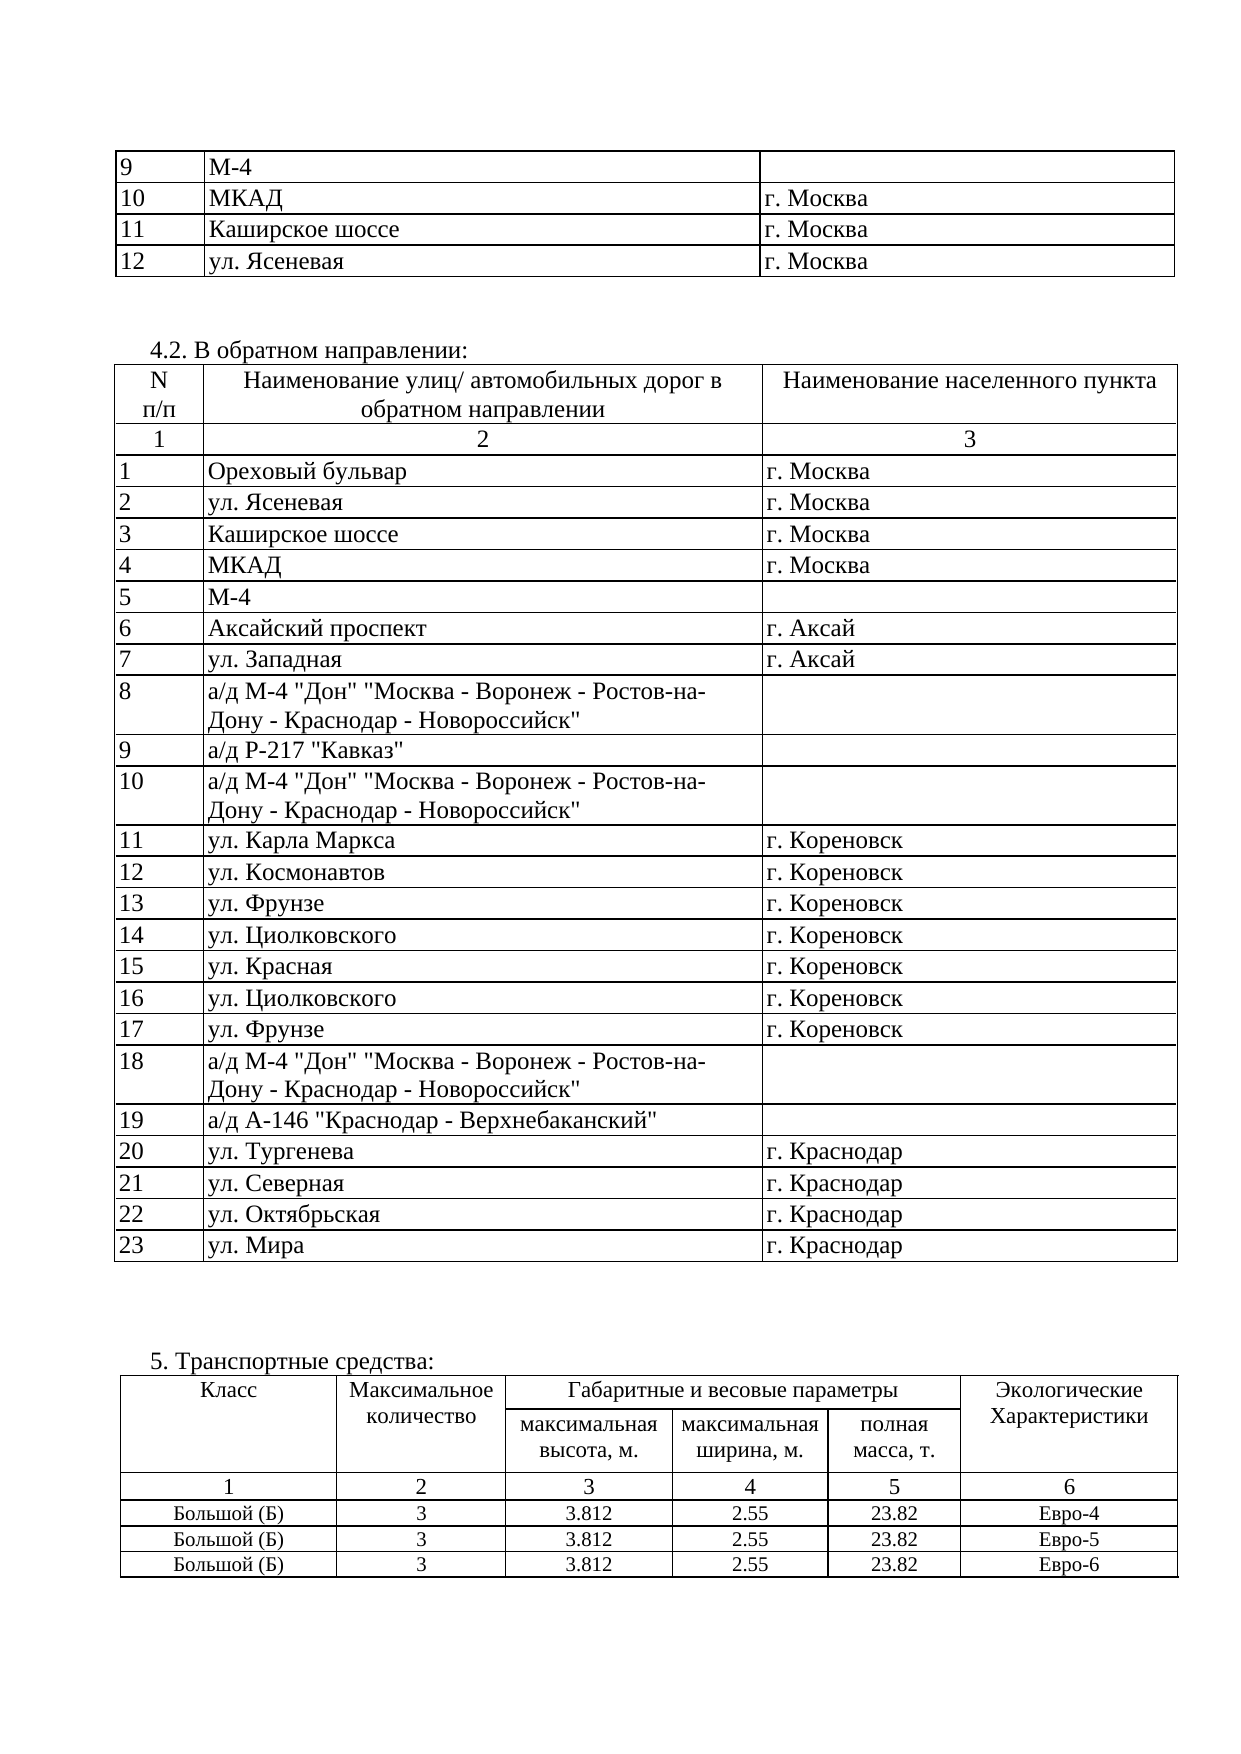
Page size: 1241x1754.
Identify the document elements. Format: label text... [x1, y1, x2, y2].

table_cell Большой (Б) [121, 1501, 336, 1525]
table_cell г. Кореновск [763, 855, 1177, 887]
table_cell ул. Тургенева [204, 1136, 762, 1166]
table_cell 10 [117, 183, 204, 213]
table_cell М-4 [205, 152, 759, 181]
table_cell Большой (Б) [121, 1552, 336, 1576]
table_cell 1 [121, 1473, 336, 1499]
table_cell г. Аксай [763, 643, 1177, 674]
table_cell [763, 1044, 1177, 1103]
table_cell 3.812 [506, 1552, 672, 1576]
table_cell г. Кореновск [763, 824, 1177, 855]
table_cell 16 [115, 982, 203, 1013]
table_cell М-4 [204, 582, 762, 611]
table_cell 21 [115, 1167, 203, 1198]
table_cell ул. Карла Маркса [204, 826, 762, 855]
table_cell 12 [115, 856, 203, 887]
table_cell а/д М-4 "Дон" "Москва - Воронеж - Ростов-на-Дону - Краснодар - Новороссийск" [204, 767, 762, 824]
table_cell 3.812 [506, 1501, 672, 1525]
table_cell ул. Октябрьская [204, 1199, 762, 1229]
table_cell ул. Фрунзе [204, 1014, 762, 1044]
table_cell ул. Ясеневая [204, 487, 762, 517]
table_cell 6 [115, 613, 203, 643]
table_cell 3 [506, 1473, 672, 1499]
table_cell 7 [115, 644, 203, 674]
table_cell г. Кореновск [763, 950, 1177, 981]
table_cell 3 [337, 1501, 505, 1525]
table_cell г. Москва [763, 486, 1177, 517]
table_header Наименование улиц/ автомобильных дорог в обратном направлении [204, 365, 762, 423]
table_cell [763, 674, 1177, 733]
table_cell 1 [115, 424, 203, 454]
table_cell [761, 152, 1174, 181]
table_cell 18 [115, 1045, 203, 1103]
table_cell 2 [115, 487, 203, 517]
table_header Класс [121, 1376, 336, 1471]
table_cell г. Москва [763, 549, 1177, 580]
table_cell 3.812 [506, 1527, 672, 1551]
table_cell а/д Р-217 "Кавказ" [204, 735, 762, 765]
table_cell ул. Космонавтов [204, 857, 762, 887]
table_cell 4 [673, 1473, 827, 1499]
table_cell 8 [115, 675, 203, 733]
table_cell г. Краснодар [763, 1166, 1177, 1198]
table_header Максимальное количество [337, 1376, 505, 1471]
table_cell 22 [115, 1199, 203, 1229]
table_cell 12 [117, 246, 204, 276]
table_cell [763, 765, 1177, 824]
table_cell Большой (Б) [121, 1527, 336, 1551]
table_cell ул. Западная [204, 645, 762, 674]
table_cell полная масса, т. [829, 1410, 960, 1471]
table_cell 3 [337, 1527, 505, 1551]
table_cell г. Кореновск [763, 918, 1177, 950]
table_cell 2 [204, 424, 762, 454]
table_cell 15 [115, 951, 203, 981]
table_header Габаритные и весовые параметры [506, 1376, 960, 1408]
table_cell 17 [115, 1014, 203, 1044]
table_cell г. Кореновск [763, 887, 1177, 918]
table_cell Евро-6 [961, 1552, 1177, 1576]
table_cell 20 [115, 1136, 203, 1166]
table_cell 13 [115, 888, 203, 918]
table_cell 23.82 [829, 1501, 960, 1525]
table_header N п/п [115, 365, 203, 423]
table_cell ул. Циолковского [204, 983, 762, 1013]
table_cell [763, 734, 1177, 765]
table_cell г. Кореновск [763, 1013, 1177, 1044]
table_header Наименование населенного пункта [763, 365, 1177, 423]
table_cell 9 [117, 152, 204, 181]
table_cell 3 [763, 423, 1177, 454]
table_cell максимальная высота, м. [506, 1410, 672, 1471]
table_cell МКАД [204, 550, 762, 580]
table_cell 6 [961, 1473, 1177, 1499]
table_cell 1 [115, 455, 203, 486]
table_cell г. Москва [761, 215, 1174, 244]
table_cell ул. Циолковского [204, 920, 762, 950]
table_cell 9 [115, 735, 203, 765]
table_header Экологические Характеристики [961, 1376, 1177, 1471]
table_cell 3 [115, 518, 203, 548]
table_cell ул. Ясеневая [205, 246, 759, 276]
table_cell г. Краснодар [763, 1135, 1177, 1166]
table_cell г. Москва [763, 454, 1177, 486]
table_cell а/д М-4 "Дон" "Москва - Воронеж - Ростов-на-Дону - Краснодар - Новороссийск" [204, 676, 762, 733]
table_cell а/д А-146 "Краснодар - Верхнебаканский" [204, 1105, 762, 1135]
table_cell 3 [337, 1552, 505, 1576]
table_cell 14 [115, 919, 203, 950]
table_cell [763, 1103, 1177, 1135]
table_cell Евро-4 [961, 1501, 1177, 1525]
table_cell 10 [115, 766, 203, 824]
table_cell 2 [337, 1473, 505, 1499]
table_cell МКАД [205, 183, 759, 213]
table_cell 23.82 [829, 1552, 960, 1576]
table_cell ул. Фрунзе [204, 888, 762, 918]
table_cell Ореховый бульвар [204, 456, 762, 486]
table_cell 19 [115, 1104, 203, 1135]
table_cell максимальная ширина, м. [673, 1410, 827, 1471]
text 4.2. В обратном направлении: [150, 335, 1090, 364]
table_cell 2.55 [673, 1527, 827, 1551]
table_cell 4 [115, 550, 203, 580]
table_cell Евро-5 [961, 1527, 1177, 1551]
table_cell 23 [115, 1230, 203, 1261]
table_cell 11 [117, 215, 204, 244]
table_cell 5 [829, 1473, 960, 1499]
table_cell а/д М-4 "Дон" "Москва - Воронеж - Ростов-на-Дону - Краснодар - Новороссийск" [204, 1046, 762, 1103]
table_cell Аксайский проспект [204, 613, 762, 643]
table_cell г. Краснодар [763, 1229, 1177, 1261]
table_cell 2.55 [673, 1552, 827, 1576]
table_cell ул. Северная [204, 1168, 762, 1198]
table_cell г. Москва [761, 246, 1174, 276]
table_cell 23.82 [829, 1527, 960, 1551]
table_cell г. Москва [763, 517, 1177, 548]
table_cell г. Москва [761, 183, 1174, 213]
table_cell ул. Красная [204, 951, 762, 981]
table_cell 2.55 [673, 1501, 827, 1525]
table_cell г. Краснодар [763, 1198, 1177, 1229]
table_cell 5 [115, 581, 203, 611]
table_cell ул. Мира [204, 1231, 762, 1261]
table_cell Каширское шоссе [204, 519, 762, 548]
table_cell [763, 580, 1177, 611]
table_cell Каширское шоссе [205, 215, 759, 244]
text 5. Транспортные средства: [150, 1346, 1090, 1375]
table_cell г. Кореновск [763, 981, 1177, 1013]
table_cell г. Аксай [763, 611, 1177, 643]
table_cell 11 [115, 825, 203, 855]
